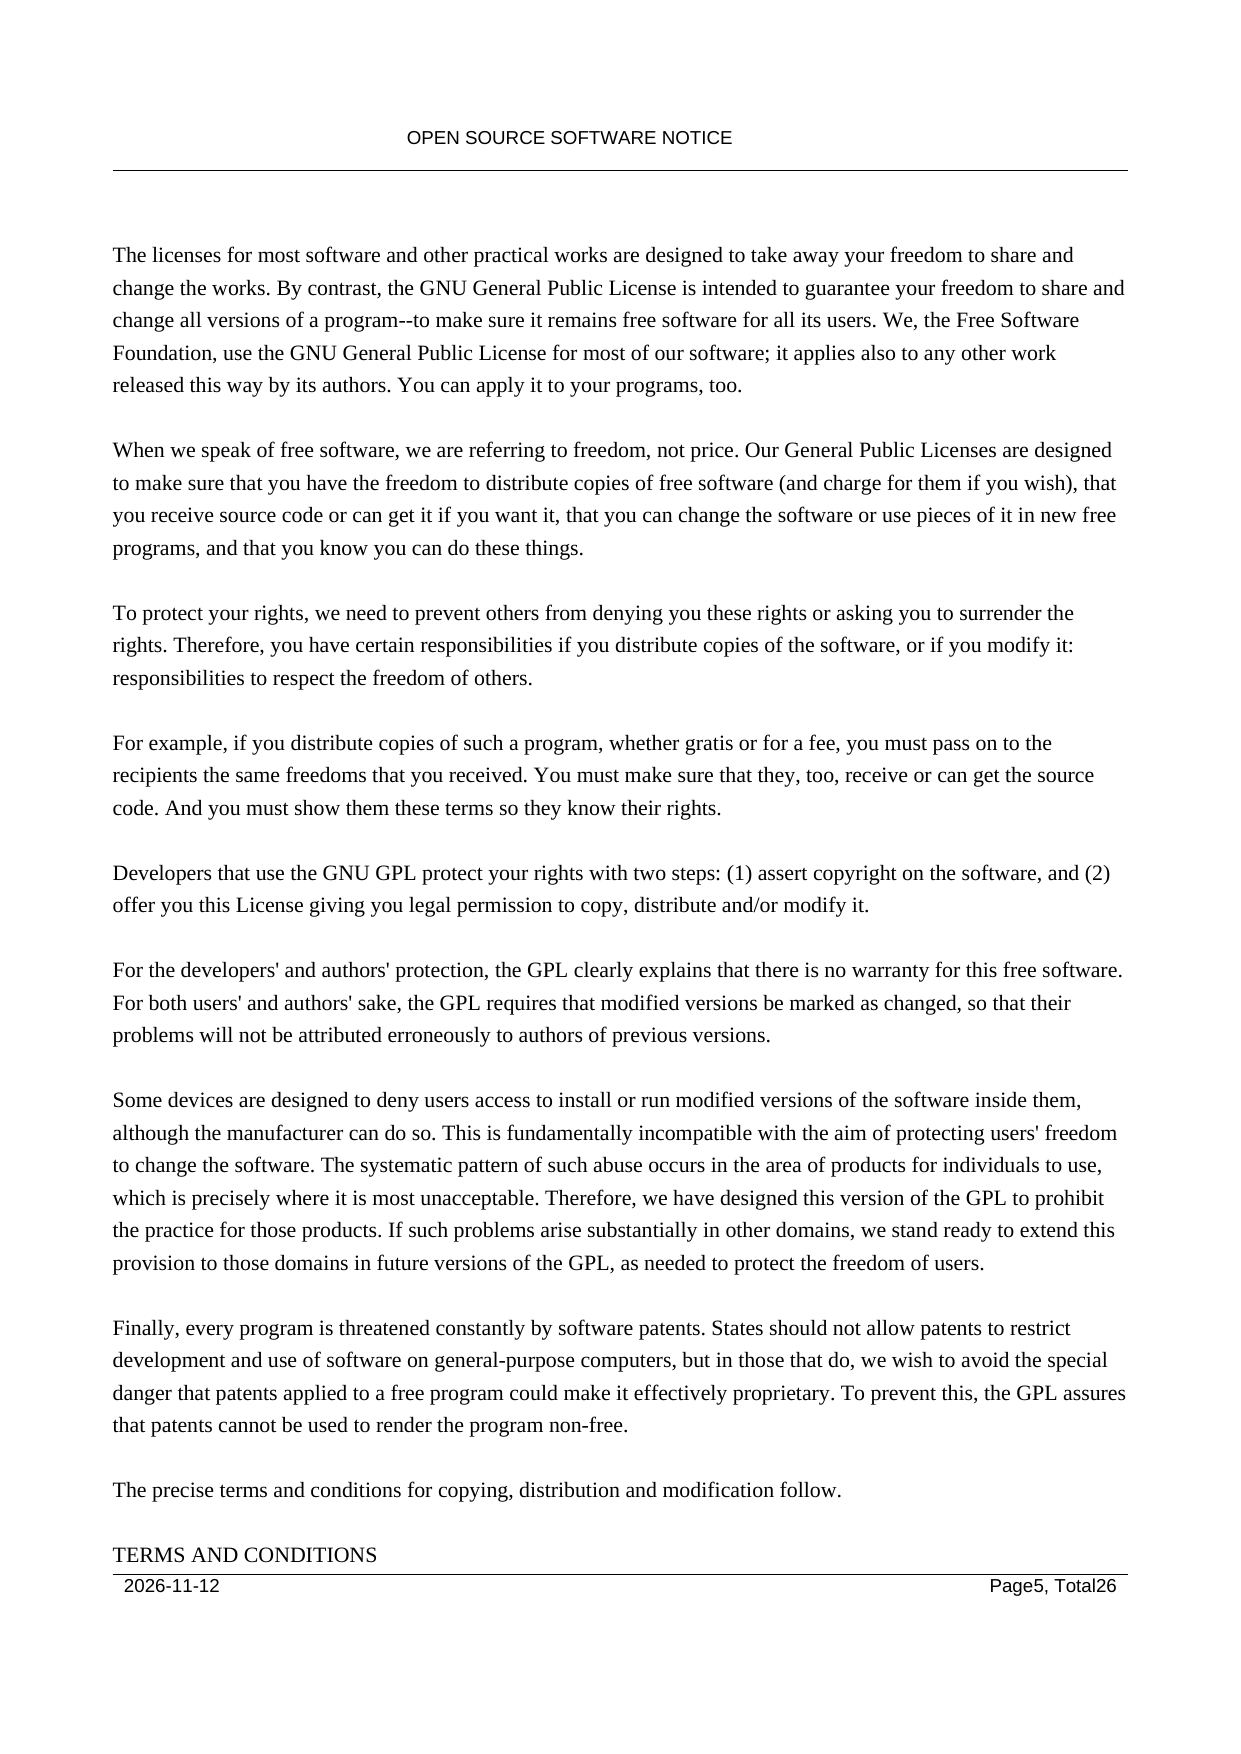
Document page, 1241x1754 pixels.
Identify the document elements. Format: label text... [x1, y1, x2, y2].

text Some devices are designed to deny users access to install or run modified versions of the software inside them, although the manufacturer can do so. This is fundamentally incompatible with the aim of protecting users' freedom to change the software. The systematic pattern of such abuse occurs in the area of products for individuals to use, which is precisely where it is most unacceptable. Therefore, we have designed this version of the GPL to prohibit the practice for those products. If such problems arise substantially in other domains, we stand ready to extend this provision to those domains in future versions of the GPL, as needed to protect the freedom of users. [112, 1084, 1128, 1279]
text When we speak of free software, we are referring to freedom, not price. Our General Public Licenses are designed to make sure that you have the freedom to distribute copies of free software (and charge for them if you wish), that you receive source code or can get it if you want it, that you can change the software or use pieces of it in new free programs, and that you know you can do these things. [112, 434, 1128, 564]
text Finally, every program is threatened constantly by software patents. States should not allow patents to restrict development and use of software on general-purpose computers, but in those that do, we wish to avoid the special danger that patents applied to a free program could make it effectively proprietary. To prevent this, the GPL assures that patents cannot be used to render the program non-free. [112, 1311, 1128, 1441]
text For example, if you distribute copies of such a program, whether gratis or for a fee, you must pass on to the recipients the same freedoms that you received. You must make sure that they, too, receive or can get the source code. And you must show them these terms so they know their rights. [112, 726, 1128, 824]
text To protect your rights, we need to prevent others from denying you these rights or asking you to surrender the rights. Therefore, you have certain responsibilities if you distribute copies of the software, or if you modify it: responsibilities to respect the freedom of others. [112, 596, 1128, 694]
text The licenses for most software and other practical works are designed to take away your freedom to share and change the works. By contrast, the GNU General Public License is intended to guarantee your freedom to share and change all versions of a program--to make sure it remains free software for all its users. We, the Free Software Foundation, use the GNU General Public License for most of our software; it applies also to any other work released this way by its authors. You can apply it to your programs, too. [112, 239, 1128, 401]
text Developers that use the GNU GPL protect your rights with two steps: (1) assert copyright on the software, and (2) offer you this License giving you legal permission to copy, distribute and/or modify it. [112, 856, 1128, 921]
text The precise terms and conditions for copying, distribution and modification follow. [112, 1474, 1128, 1506]
text For the developers' and authors' protection, the GPL clearly explains that there is no warranty for this free software. For both users' and authors' sake, the GPL requires that modified versions be marked as changed, so that their problems will not be attributed erroneously to authors of previous versions. [112, 954, 1128, 1051]
text TERMS AND CONDITIONS [112, 1539, 1128, 1571]
